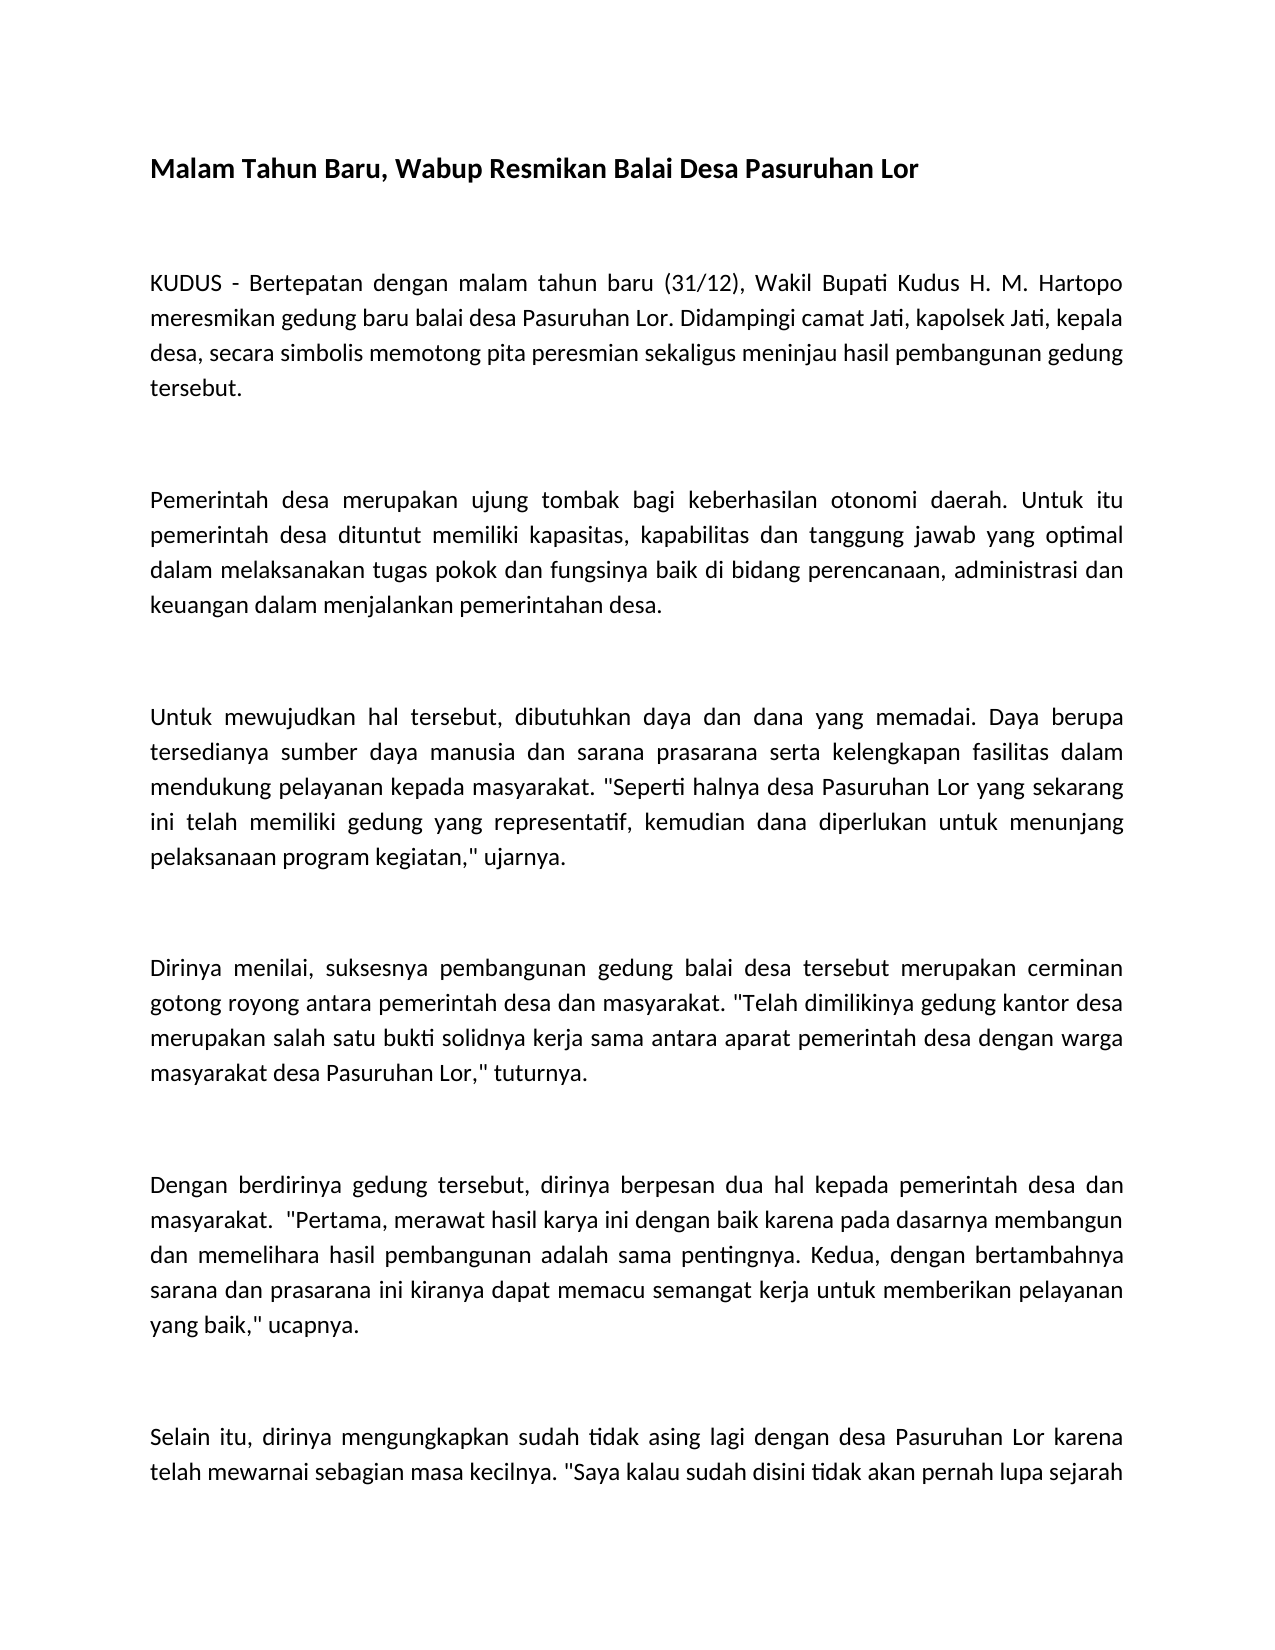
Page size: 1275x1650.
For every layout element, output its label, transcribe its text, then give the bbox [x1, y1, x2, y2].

text KUDUS - Bertepatan dengan malam tahun baru (31/12), Wakil Bupati Kudus H. M. Hartopo meresmikan gedung baru balai desa Pasuruhan Lor. Didampingi camat Jati, kapolsek Jati, kepala desa, secara simbolis memotong pita peresmian sekaligus meninjau hasil pembangunan gedung tersebut. [150, 268, 1125, 403]
text Malam Tahun Baru, Wabup Resmikan Balai Desa Pasuruhan Lor [150, 150, 1125, 186]
text Pemerintah desa merupakan ujung tombak bagi keberhasilan otonomi daerah. Untuk itu pemerintah desa dituntut memiliki kapasitas, kapabilitas dan tanggung jawab yang optimal dalam melaksanakan tugas pokok dan fungsinya baik di bidang perencanaan, administrasi dan keuangan dalam menjalankan pemerintahan desa. [150, 484, 1125, 620]
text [150, 1421, 1125, 1486]
text Dirinya menilai, suksesnya pembangunan gedung balai desa tersebut merupakan cerminan gotong royong antara pemerintah desa dan masyarakat. "Telah dimilikinya gedung kantor desa merupakan salah satu bukti solidnya kerja sama antara aparat pemerintah desa dengan warga masyarakat desa Pasuruhan Lor," tuturnya. [150, 953, 1125, 1088]
text Dengan berdirinya gedung tersebut, dirinya berpesan dua hal kepada pemerintah desa dan masyarakat. "Pertama, merawat hasil karya ini dengan baik karena pada dasarnya membangun dan memelihara hasil pembangunan adalah sama pentingnya. Kedua, dengan bertambahnya sarana dan prasarana ini kiranya dapat memacu semangat kerja untuk memberikan pelayanan yang baik," ucapnya. [150, 1169, 1125, 1340]
text Untuk mewujudkan hal tersebut, dibutuhkan daya dan dana yang memadai. Daya berupa tersedianya sumber daya manusia dan sarana prasarana serta kelengkapan fasilitas dalam mendukung pelayanan kepada masyarakat. "Seperti halnya desa Pasuruhan Lor yang sekarang ini telah memiliki gedung yang representatif, kemudian dana diperlukan untuk menunjang pelaksanaan program kegiatan," ujarnya. [150, 701, 1125, 871]
